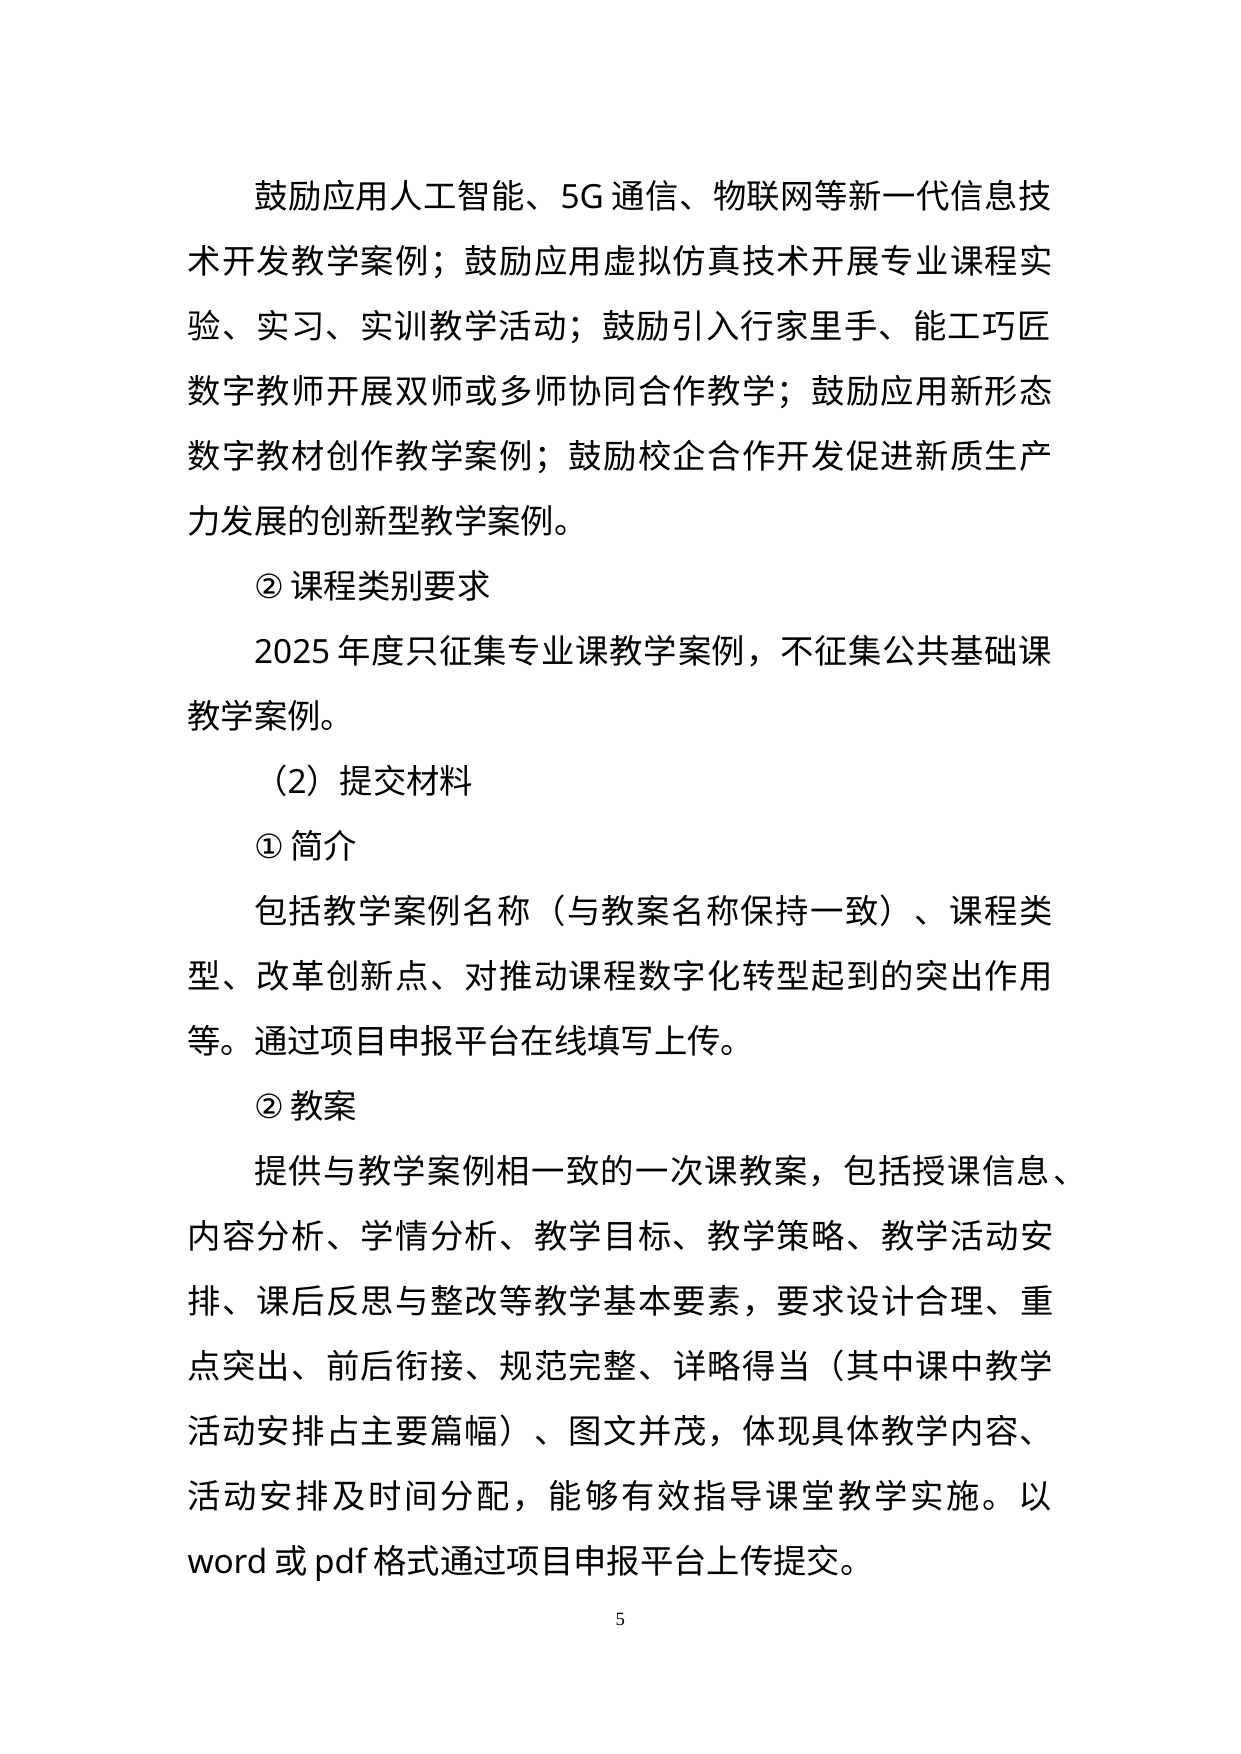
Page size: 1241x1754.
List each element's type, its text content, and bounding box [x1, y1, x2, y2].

text ①简介 [187, 812, 1053, 877]
text ②课程类别要求 [187, 552, 1053, 617]
text ②教案 [187, 1072, 1053, 1137]
text 2025年度只征集专业课教学案例，不征集公共基础课教学案例。 [187, 617, 1053, 747]
text 包括教学案例名称（与教案名称保持一致）、课程类型、改革创新点、对推动课程数字化转型起到的突出作用等。通过项目申报平台在线填写上传。 [187, 877, 1053, 1072]
text 提供与教学案例相一致的一次课教案，包括授课信息、内容分析、学情分析、教学目标、教学策略、教学活动安排、课后反思与整改等教学基本要素，要求设计合理、重点突出、前后衔接、规范完整、详略得当（其中课中教学活动安排占主要篇幅）、图文并茂，体现具体教学内容、活动安排及时间分配，能够有效指导课堂教学实施。以word或pdf格式通过项目申报平台上传提交。 [187, 1137, 1053, 1592]
text 鼓励应用人工智能、5G通信、物联网等新一代信息技术开发教学案例；鼓励应用虚拟仿真技术开展专业课程实验、实习、实训教学活动；鼓励引入行家里手、能工巧匠、数字教师开展双师或多师协同合作教学；鼓励应用新形态数字教材创作教学案例；鼓励校企合作开发促进新质生产力发展的创新型教学案例。 [187, 162, 1053, 552]
text （2）提交材料 [187, 747, 1053, 812]
